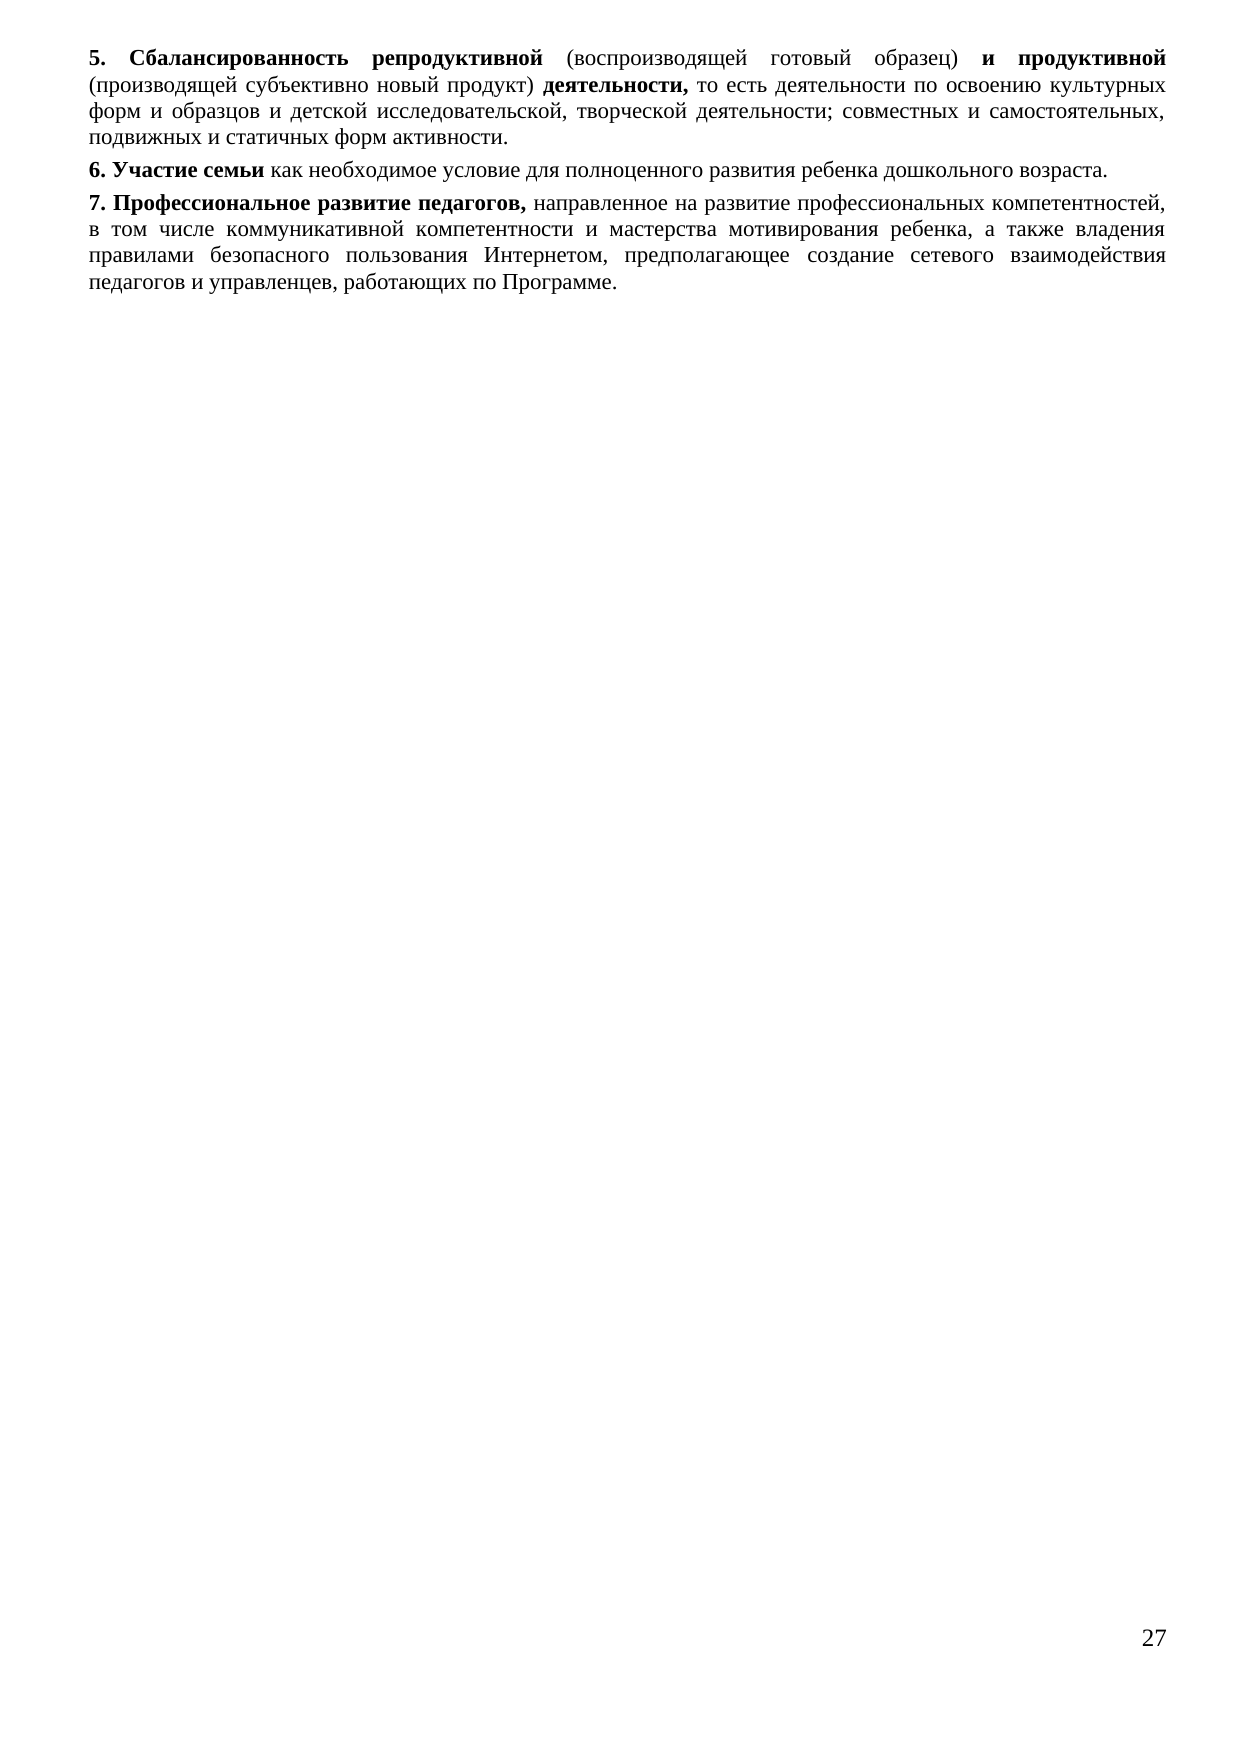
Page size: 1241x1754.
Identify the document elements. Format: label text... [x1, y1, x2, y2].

text 6. Участие семьи как необходимое условие для полноценного развития ребенка дошкольного возраста. [89, 156, 1167, 182]
text 7. Профессиональное развитие педагогов, направленное на развитие профессиональных компетентностей, в том числе коммуникативной компетентности и мастерства мотивирования ребенка, а также владения правилами безопасного пользования Интернетом, предполагающее создание сетевого взаимодействия педагогов и управленцев, работающих по Программе. [89, 189, 1167, 294]
text 5. Сбалансированность репродуктивной (воспроизводящей готовый образец) и продуктивной (производящей субъективно новый продукт) деятельности, то есть деятельности по освоению культурных форм и образцов и детской исследовательской, творческой деятельности; совместных и самостоятельных, подвижных и статичных форм активности. [89, 44, 1167, 150]
